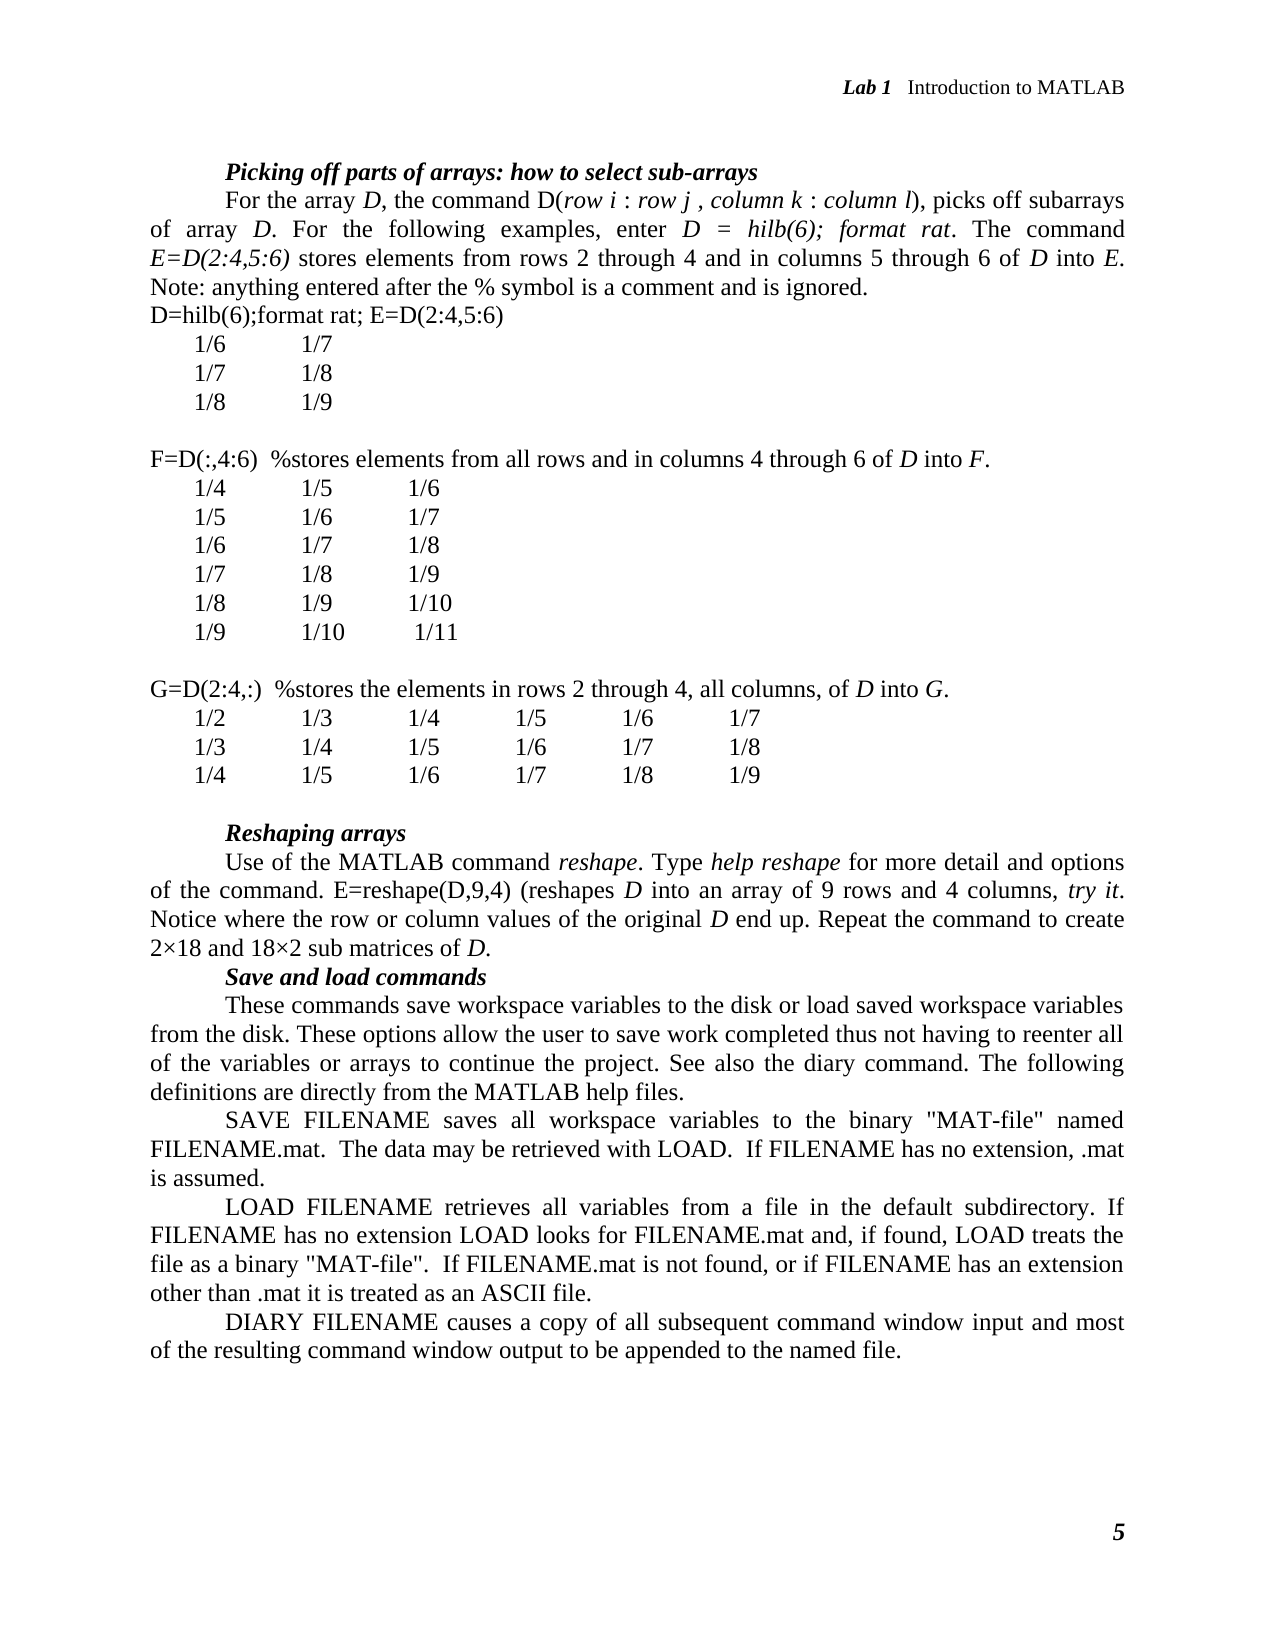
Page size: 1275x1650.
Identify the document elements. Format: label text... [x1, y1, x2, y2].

text 1/8 1/9 [150, 387, 1125, 415]
text These commands save workspace variables to the disk or load saved workspace variables from the disk. These options allow the user to save work completed thus not having to reenter all of the variables or arrays to continue the project. See also the diary command. The following definitions are directly from the MATLAB help files. [150, 990, 1125, 1105]
text 1/4 1/5 1/6 [150, 473, 1125, 502]
text 1/6 1/7 [150, 329, 1125, 358]
text Save and load commands [150, 962, 1125, 990]
text 1/7 1/8 [150, 358, 1125, 387]
text For the array D, the command D(row i : row j , column k : column l), picks off subarrays of array D. For the following examples, enter D = hilb(6); format rat. The command E=D(2:4,5:6) stores elements from rows 2 through 4 and in columns 5 through 6 of D into E. Note: anything entered after the % symbol is a comment and is ignored. [150, 185, 1125, 300]
text 1/7 1/8 1/9 [150, 559, 1125, 588]
text Picking off parts of arrays: how to select sub-arrays [150, 157, 1125, 185]
text 1/3 1/4 1/5 1/6 1/7 1/8 [150, 732, 1125, 760]
text F=D(:,4:6) %stores elements from all rows and in columns 4 through 6 of D into F. [150, 444, 1125, 473]
text 1/5 1/6 1/7 [150, 502, 1125, 530]
text Use of the MATLAB command reshape. Type help reshape for more detail and options of the command. E=reshape(D,9,4) (reshapes D into an array of 9 rows and 4 columns, try it. Notice where the row or column values of the original D end up. Repeat the command to create 2×18 and 18×2 sub matrices of D. [150, 847, 1125, 962]
text G=D(2:4,:) %stores the elements in rows 2 through 4, all columns, of D into G. [150, 674, 1125, 703]
text 1/6 1/7 1/8 [150, 530, 1125, 559]
text D=hilb(6);format rat; E=D(2:4,5:6) [150, 300, 1125, 329]
text LOAD FILENAME retrieves all variables from a file in the default subdirectory. If FILENAME has no extension LOAD looks for FILENAME.mat and, if found, LOAD treats the file as a binary "MAT-file". If FILENAME.mat is not found, or if FILENAME has an extension other than .mat it is treated as an ASCII file. [150, 1192, 1125, 1307]
text 1/8 1/9 1/10 [150, 588, 1125, 617]
text 1/4 1/5 1/6 1/7 1/8 1/9 [150, 760, 1125, 789]
text 1/2 1/3 1/4 1/5 1/6 1/7 [150, 703, 1125, 732]
text 1/9 1/10 1/11 [150, 617, 1125, 645]
text DIARY FILENAME causes a copy of all subsequent command window input and most of the resulting command window output to be appended to the named file. [150, 1307, 1125, 1364]
text SAVE FILENAME saves all workspace variables to the binary "MAT-file" named FILENAME.mat. The data may be retrieved with LOAD. If FILENAME has no extension, .mat is assumed. [150, 1105, 1125, 1192]
text Reshaping arrays [150, 818, 1125, 847]
